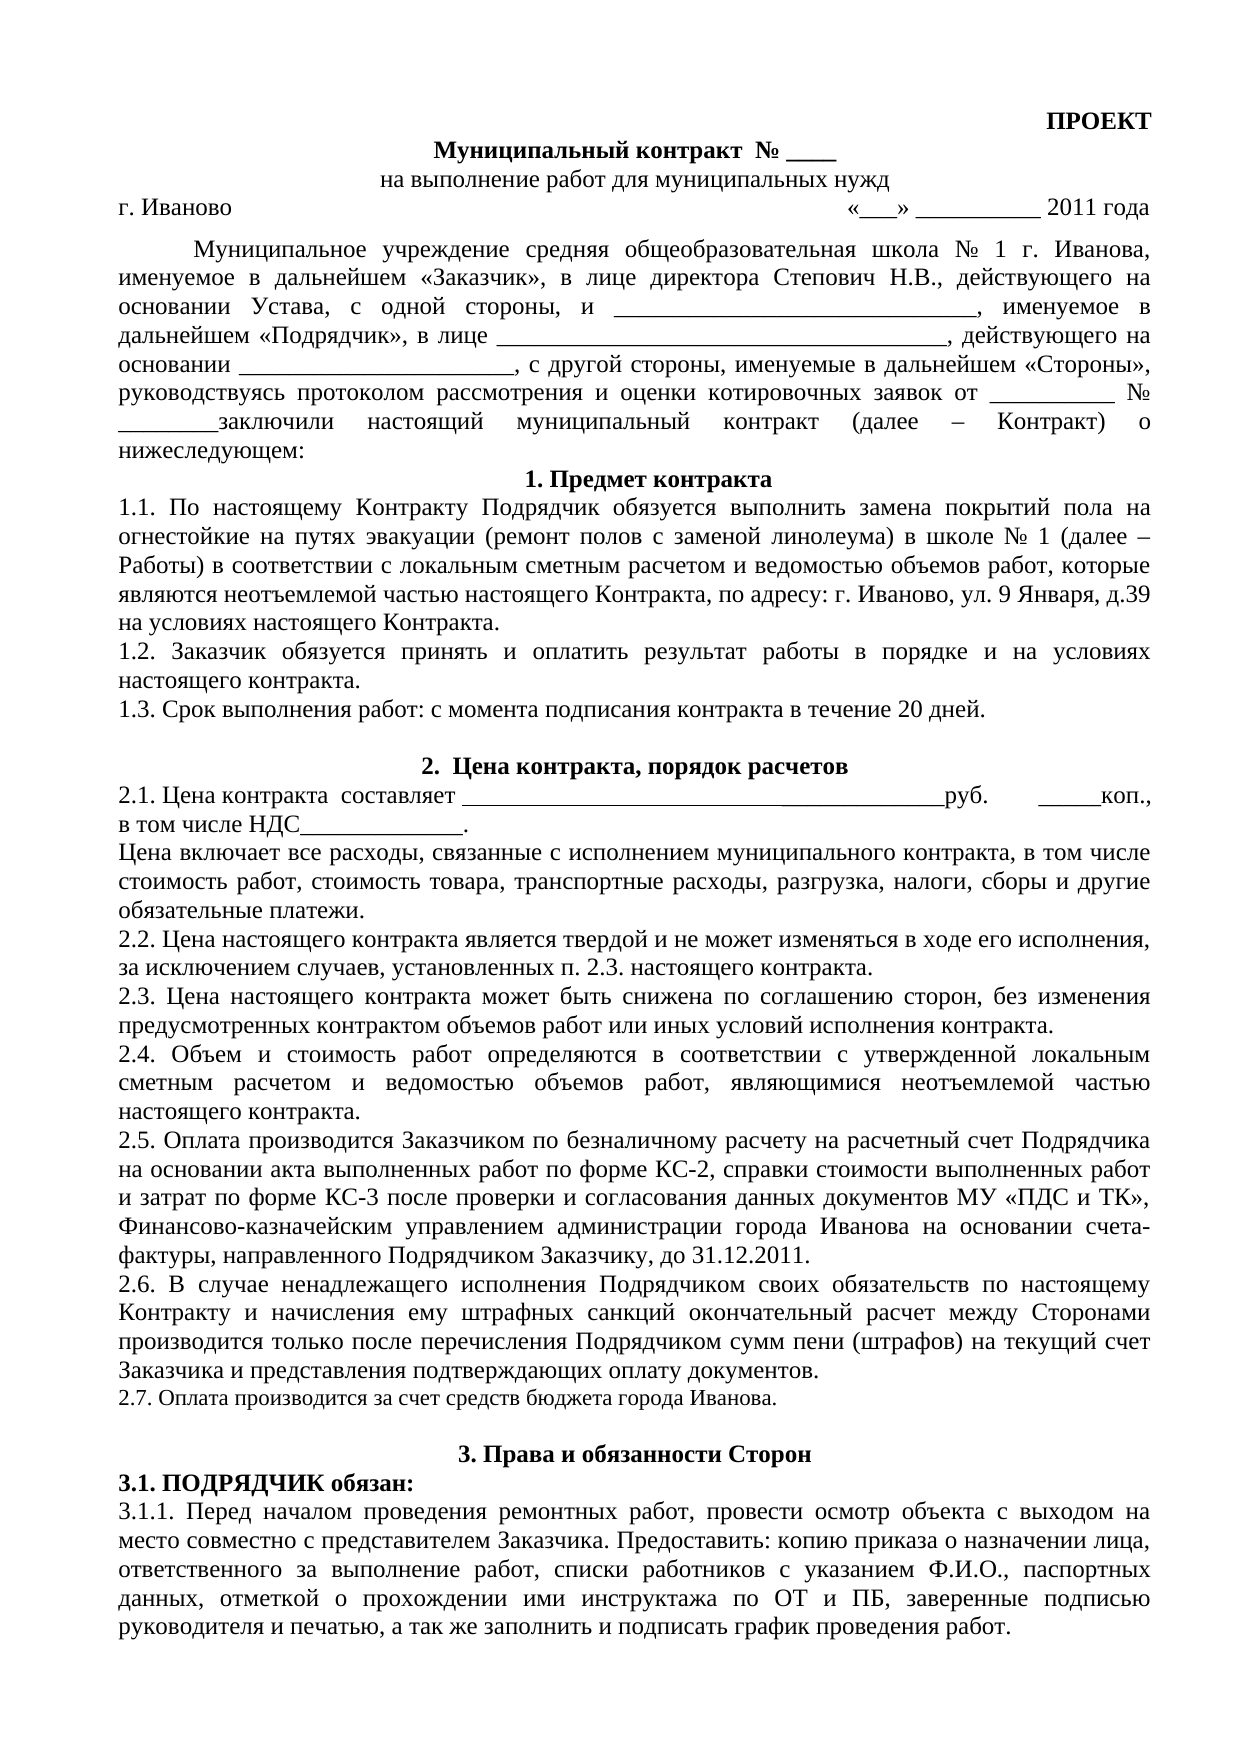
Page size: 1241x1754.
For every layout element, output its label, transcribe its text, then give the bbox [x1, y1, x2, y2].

text г. Иваново «___» __________ 2011 года [118, 192, 1152, 221]
text 3.1.1. Перед началом проведения ремонтных работ, провести осмотр объекта с выходом на место совместно с представителем Заказчика. Предоставить: копию приказа о назначении лица, ответственного за выполнение работ, списки работников с указанием Ф.И.О., паспортных данных, отметкой о прохождении ими инструктажа по ОТ и ПБ, заверенные подписью руководителя и печатью, а так же заполнить и подписать график проведения работ. [118, 1496, 1152, 1640]
text Муниципальное учреждение средняя общеобразовательная школа № 1 г. Иванова, именуемое в дальнейшем «Заказчик», в лице директора Степович Н.В., действующего на основании Устава, с одной стороны, и _____________________________, именуемое в дальнейшем «Подрядчик», в лице ____________________________________, действующего на основании ______________________, с другой стороны, именуемые в дальнейшем «Стороны», руководствуясь протоколом рассмотрения и оценки котировочных заявок от __________ № ________заключили настоящий муниципальный контракт (далее – Контракт) о нижеследующем: [118, 234, 1152, 464]
text 1.2. Заказчик обязуется принять и оплатить результат работы в порядке и на условиях настоящего контракта. [118, 636, 1152, 694]
text 3. Права и обязанности Сторон [118, 1439, 1152, 1468]
text 2.2. Цена настоящего контракта является твердой и не может изменяться в ходе его исполнения, за исключением случаев, установленных п. 2.3. настоящего контракта. [118, 924, 1152, 981]
text 3.1. ПОДРЯДЧИК обязан: [118, 1468, 1152, 1496]
text 1. Предмет контракта [118, 464, 1152, 492]
text 2.4. Объем и стоимость работ определяются в соответствии с утвержденной локальным сметным расчетом и ведомостью объемов работ, являющимися неотъемлемой частью настоящего контракта. [118, 1039, 1152, 1125]
title на выполнение работ для муниципальных нужд [118, 164, 1152, 192]
text 2. Цена контракта, порядок расчетов [118, 751, 1152, 780]
text 2.5. Оплата производится Заказчиком по безналичному расчету на расчетный счет Подрядчика на основании акта выполненных работ по форме КС-2, справки стоимости выполненных работ и затрат по форме КС-3 после проверки и согласования данных документов МУ «ПДС и ТК», Финансово-казначейским управлением администрации города Иванова на основании счета-фактуры, направленного Подрядчиком Заказчику, до 31.12.2011. [118, 1125, 1152, 1269]
text ПРОЕКТ [339, 106, 1152, 135]
text 1.3. Срок выполнения работ: с момента подписания контракта в течение 20 дней. [118, 694, 1152, 722]
text 2.7. Оплата производится за счет средств бюджета города Иванова. [118, 1384, 1152, 1410]
text 2.3. Цена настоящего контракта может быть снижена по соглашению сторон, без изменения предусмотренных контрактом объемов работ или иных условий исполнения контракта. [118, 981, 1152, 1039]
text 1.1. По настоящему Контракту Подрядчик обязуется выполнить замена покрытий пола на огнестойкие на путях эвакуации (ремонт полов с заменой линолеума) в школе № 1 (далее – Работы) в соответствии с локальным сметным расчетом и ведомостью объемов работ, которые являются неотъемлемой частью настоящего Контракта, по адресу: г. Иваново, ул. 9 Января, д.39 на условиях настоящего Контракта. [118, 492, 1152, 636]
text 2.1. Цена контракта составляет _____________руб. _____коп., в том числе НДС_____________. [118, 780, 1152, 837]
title Муниципальный контракт № ____ [118, 135, 1152, 164]
text Цена включает все расходы, связанные с исполнением муниципального контракта, в том числе стоимость работ, стоимость товара, транспортные расходы, разгрузка, налоги, сборы и другие обязательные платежи. [118, 837, 1152, 924]
text 2.6. В случае ненадлежащего исполнения Подрядчиком своих обязательств по настоящему Контракту и начисления ему штрафных санкций окончательный расчет между Сторонами производится только после перечисления Подрядчиком сумм пени (штрафов) на текущий счет Заказчика и представления подтверждающих оплату документов. [118, 1269, 1152, 1384]
